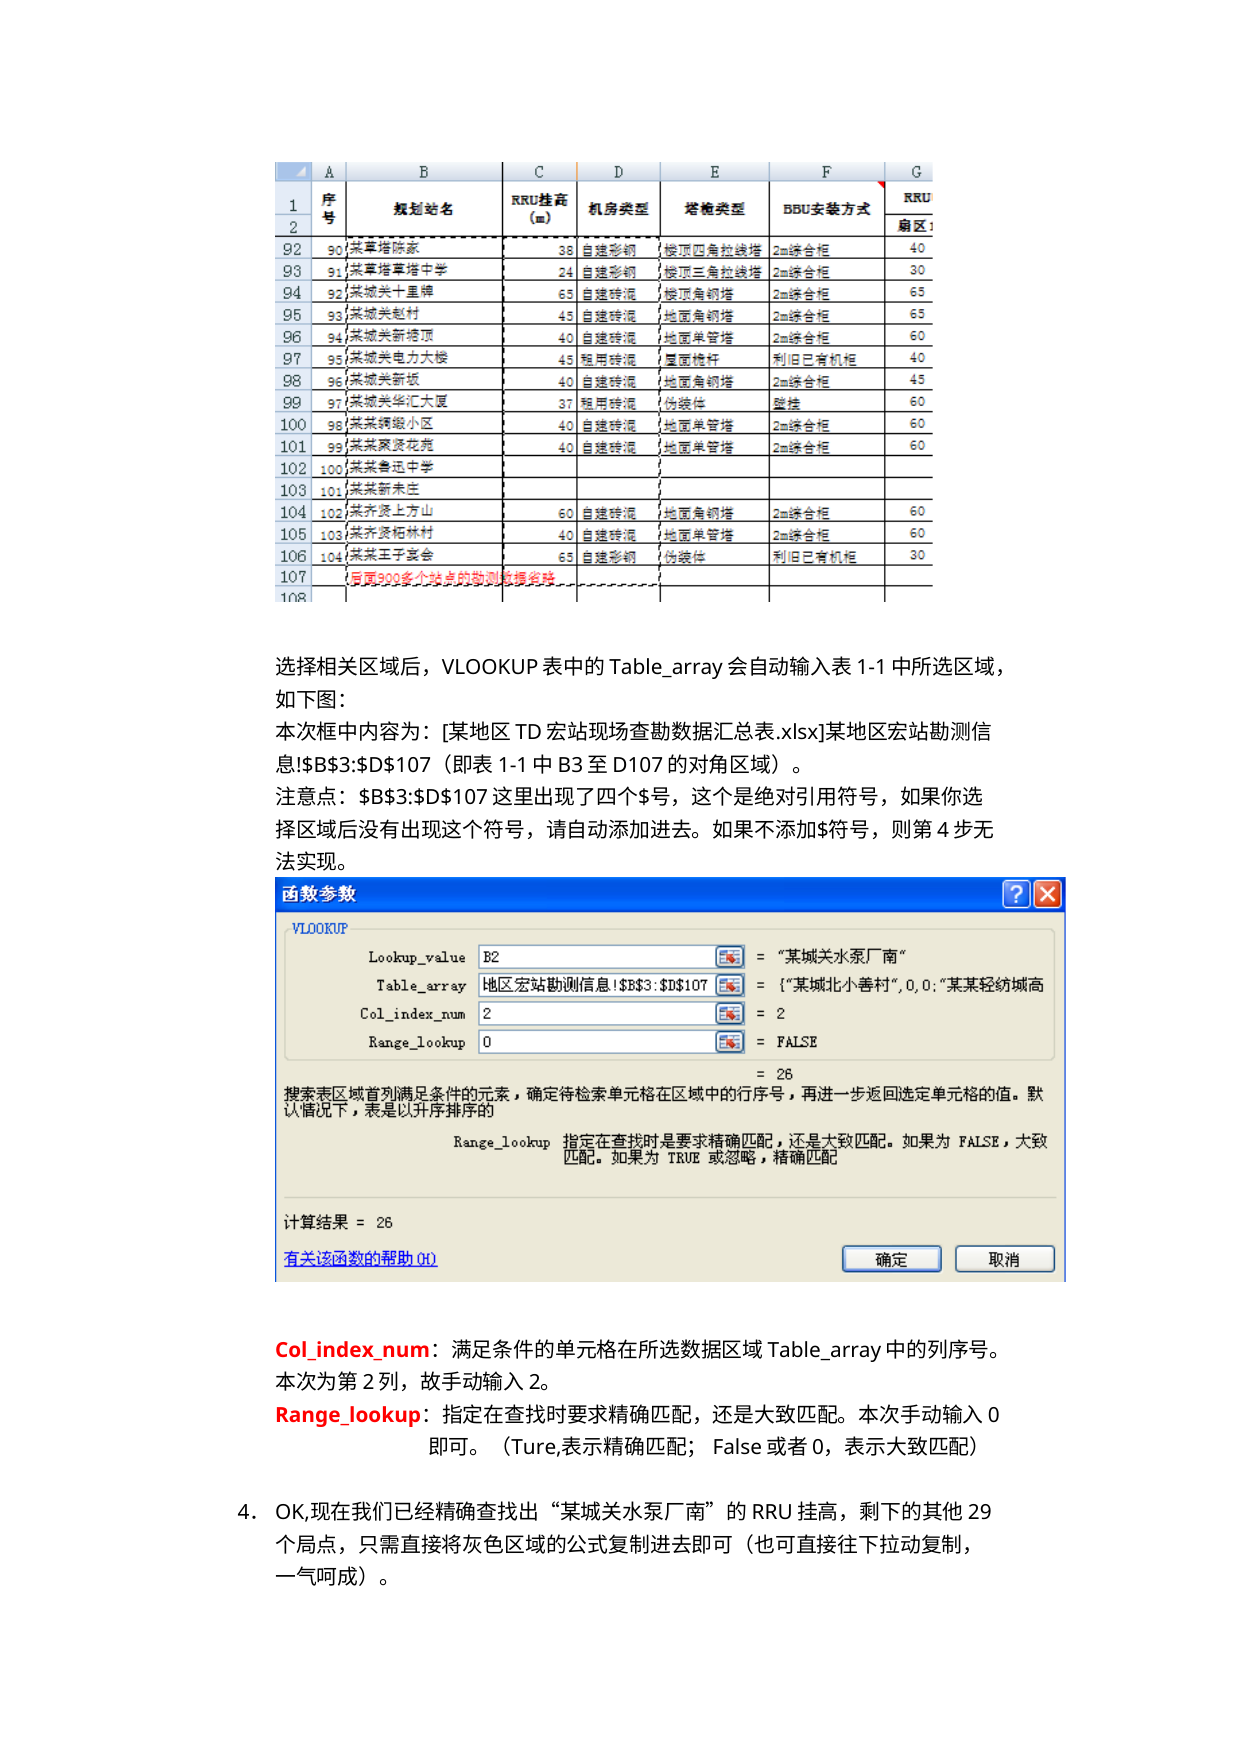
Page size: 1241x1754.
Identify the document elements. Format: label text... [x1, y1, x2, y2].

list Col_index_num：满足条件的单元格在所选数据区域Table_array中的列序号。本次为第2列，故手动输入2。 [275, 1332, 1002, 1397]
picture [275, 877, 1066, 1282]
list 选择相关区域后，VLOOKUP表中的Table_array会自动输入表1-1中所选区域，如下图： [275, 649, 1002, 714]
picture [275, 162, 933, 602]
list Range_lookup：指定在查找时要求精确匹配，还是大致匹配。本次手动输入0即可。（Ture,表示精确匹配； False或者0，表示大致匹配） [275, 1397, 1002, 1462]
list OK,现在我们已经精确查找出“某城关水泵厂南”的RRU挂高，剩下的其他29个局点，只需直接将灰色区域的公式复制进去即可（也可直接往下拉动复制，一气呵成）。 [237, 1494, 1002, 1592]
list 本次框中内容为：[某地区TD宏站现场查勘数据汇总表.xlsx]某地区宏站勘测信息!$B$3:$D$107（即表1-1中B3至D107的对角区域）。 [275, 714, 1002, 779]
list 注意点：$B$3:$D$107这里出现了四个$号，这个是绝对引用符号，如果你选择区域后没有出现这个符号，请自动添加进去。如果不添加$符号，则第4步无法实现。 [275, 779, 1002, 877]
